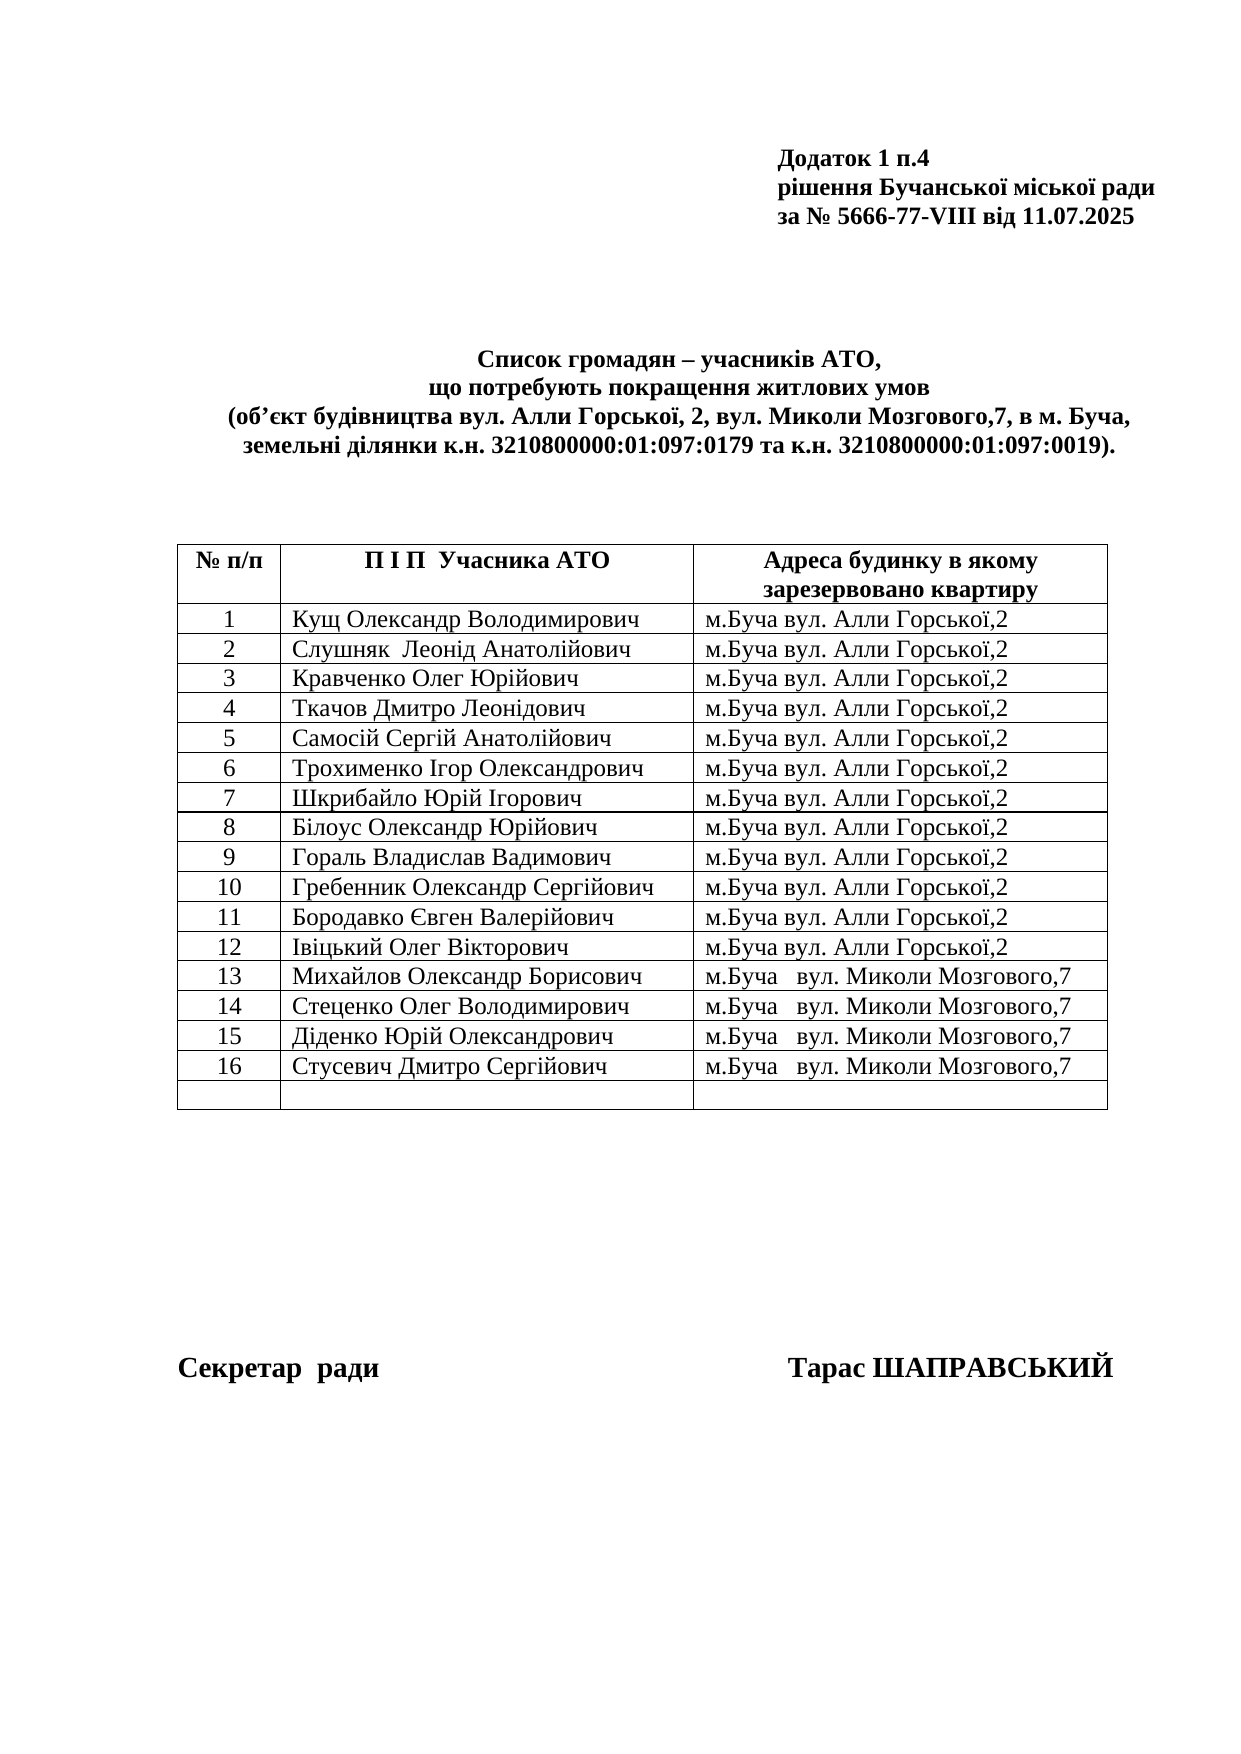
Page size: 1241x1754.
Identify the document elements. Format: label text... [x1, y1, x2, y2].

table_cell Ткачов Дмитро Леонідович [281, 693, 693, 722]
table_header Адреса будинку в якому зарезервовано квартиру [694, 545, 1107, 603]
table_cell м.Буча вул. Миколи Мозгового,7 [694, 1051, 1107, 1079]
table_cell Шкрибайло Юрій Ігорович [281, 783, 693, 811]
table_cell 3 [178, 664, 280, 692]
table_header № п/п [178, 545, 280, 603]
text Додаток 1 п.4 [777, 143, 1181, 172]
table_cell м.Буча вул. Алли Горської,2 [694, 723, 1107, 752]
table_cell 13 [178, 961, 280, 990]
table_cell м.Буча вул. Алли Горської,2 [694, 664, 1107, 692]
table_cell 11 [178, 902, 280, 931]
table_cell м.Буча вул. Алли Горської,2 [694, 604, 1107, 633]
table_cell 16 [178, 1051, 280, 1079]
table_cell [281, 1081, 693, 1108]
table_cell м.Буча вул. Алли Горської,2 [694, 872, 1107, 901]
table_cell Кравченко Олег Юрійович [281, 664, 693, 692]
table_cell [694, 1081, 1107, 1108]
table_cell Івіцький Олег Вікторович [281, 932, 693, 960]
table_cell м.Буча вул. Миколи Мозгового,7 [694, 991, 1107, 1020]
table_cell 12 [178, 932, 280, 960]
table_cell Стеценко Олег Володимирович [281, 991, 693, 1020]
table_cell 10 [178, 872, 280, 901]
table_cell 4 [178, 693, 280, 722]
table_cell 6 [178, 753, 280, 782]
table_cell 5 [178, 723, 280, 752]
table_cell м.Буча вул. Алли Горської,2 [694, 634, 1107, 662]
table_cell м.Буча вул. Алли Горської,2 [694, 902, 1107, 931]
table_cell 7 [178, 783, 280, 811]
table_cell Слушняк Леонід Анатолійович [281, 634, 693, 662]
table_cell Самосій Сергій Анатолійович [281, 723, 693, 752]
table_cell м.Буча вул. Алли Горської,2 [694, 753, 1107, 782]
table_cell Діденко Юрій Олександрович [281, 1021, 693, 1050]
table_cell Бородавко Євген Валерійович [281, 902, 693, 931]
table_cell 8 [178, 813, 280, 841]
text за № 5666-77-VIII від 11.07.2025 [777, 201, 1181, 229]
text Список громадян – учасників АТО, [177, 344, 1181, 372]
table_cell 9 [178, 842, 280, 871]
table_cell 1 [178, 604, 280, 633]
table_cell м.Буча вул. Алли Горської,2 [694, 813, 1107, 841]
table_cell Стусевич Дмитро Сергійович [281, 1051, 693, 1079]
text земельні ділянки к.н. 3210800000:01:097:0179 та к.н. 3210800000:01:097:0019). [177, 430, 1181, 459]
table_cell Кущ Олександр Володимирович [281, 604, 693, 633]
text (об’єкт будівництва вул. Алли Горської, 2, вул. Миколи Мозгового,7, в м. Буча, [177, 401, 1181, 430]
table_cell Білоус Олександр Юрійович [281, 813, 693, 841]
table_cell м.Буча вул. Миколи Мозгового,7 [694, 961, 1107, 990]
table_cell [178, 1081, 280, 1108]
table_cell м.Буча вул. Алли Горської,2 [694, 693, 1107, 722]
table_cell м.Буча вул. Алли Горської,2 [694, 932, 1107, 960]
table_cell м.Буча вул. Алли Горської,2 [694, 783, 1107, 811]
table_cell Трохименко Ігор Олександрович [281, 753, 693, 782]
table_cell м.Буча вул. Алли Горської,2 [694, 842, 1107, 871]
table_cell 2 [178, 634, 280, 662]
text рішення Бучанської міської ради [777, 172, 1181, 201]
table_cell Гребенник Олександр Сергійович [281, 872, 693, 901]
table_cell Гораль Владислав Вадимович [281, 842, 693, 871]
table_cell м.Буча вул. Миколи Мозгового,7 [694, 1021, 1107, 1050]
table_cell Михайлов Олександр Борисович [281, 961, 693, 990]
table_header П І П Учасника АТО [281, 545, 693, 603]
text Секретар ради Тарас ШАПРАВСЬКИЙ [177, 1350, 1181, 1383]
table_cell 15 [178, 1021, 280, 1050]
table_cell 14 [178, 991, 280, 1020]
text що потребують покращення житлових умов [177, 372, 1181, 401]
